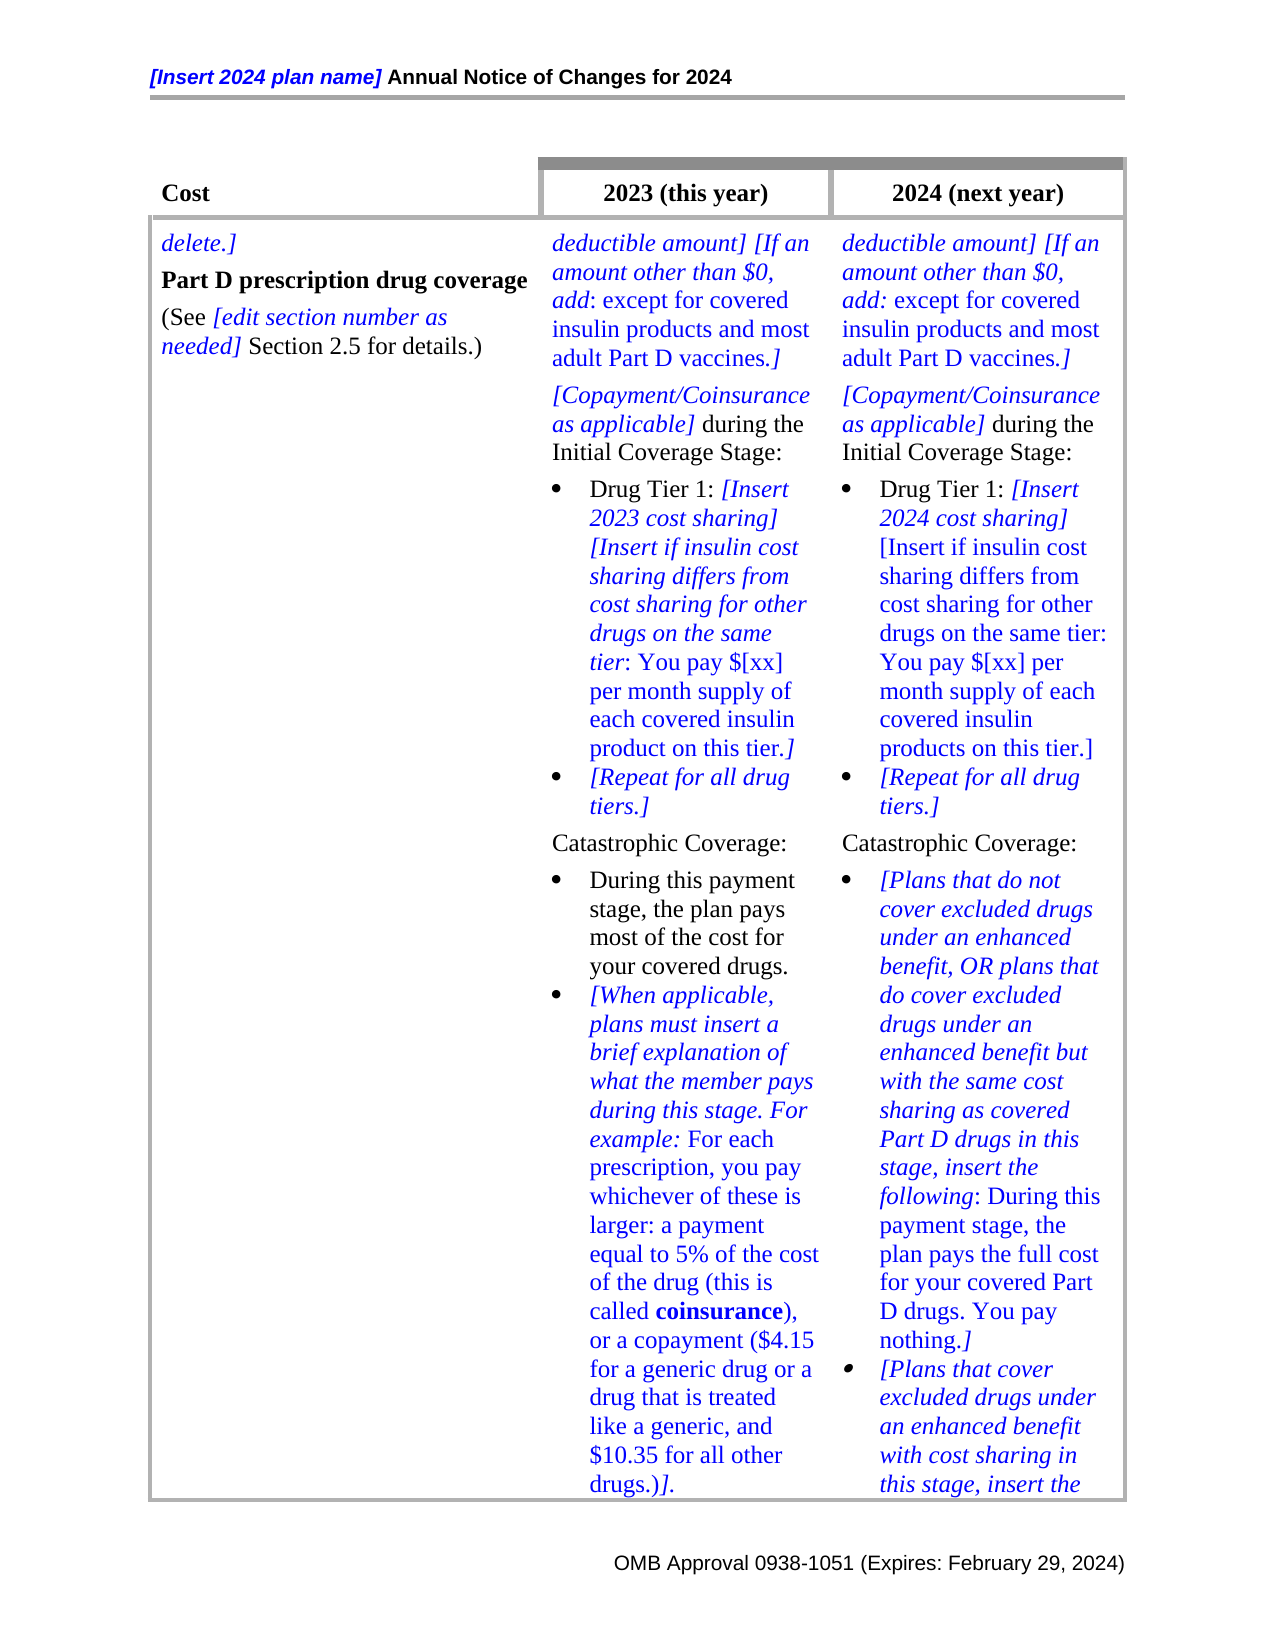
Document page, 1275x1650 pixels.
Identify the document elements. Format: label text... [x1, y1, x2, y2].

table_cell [152, 216, 541, 1497]
table_header Cost [150, 157, 538, 215]
table_header 2023 (this year) [544, 170, 828, 215]
table_header 2024 (next year) [834, 170, 1123, 215]
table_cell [831, 220, 1123, 1497]
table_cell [541, 220, 831, 1497]
